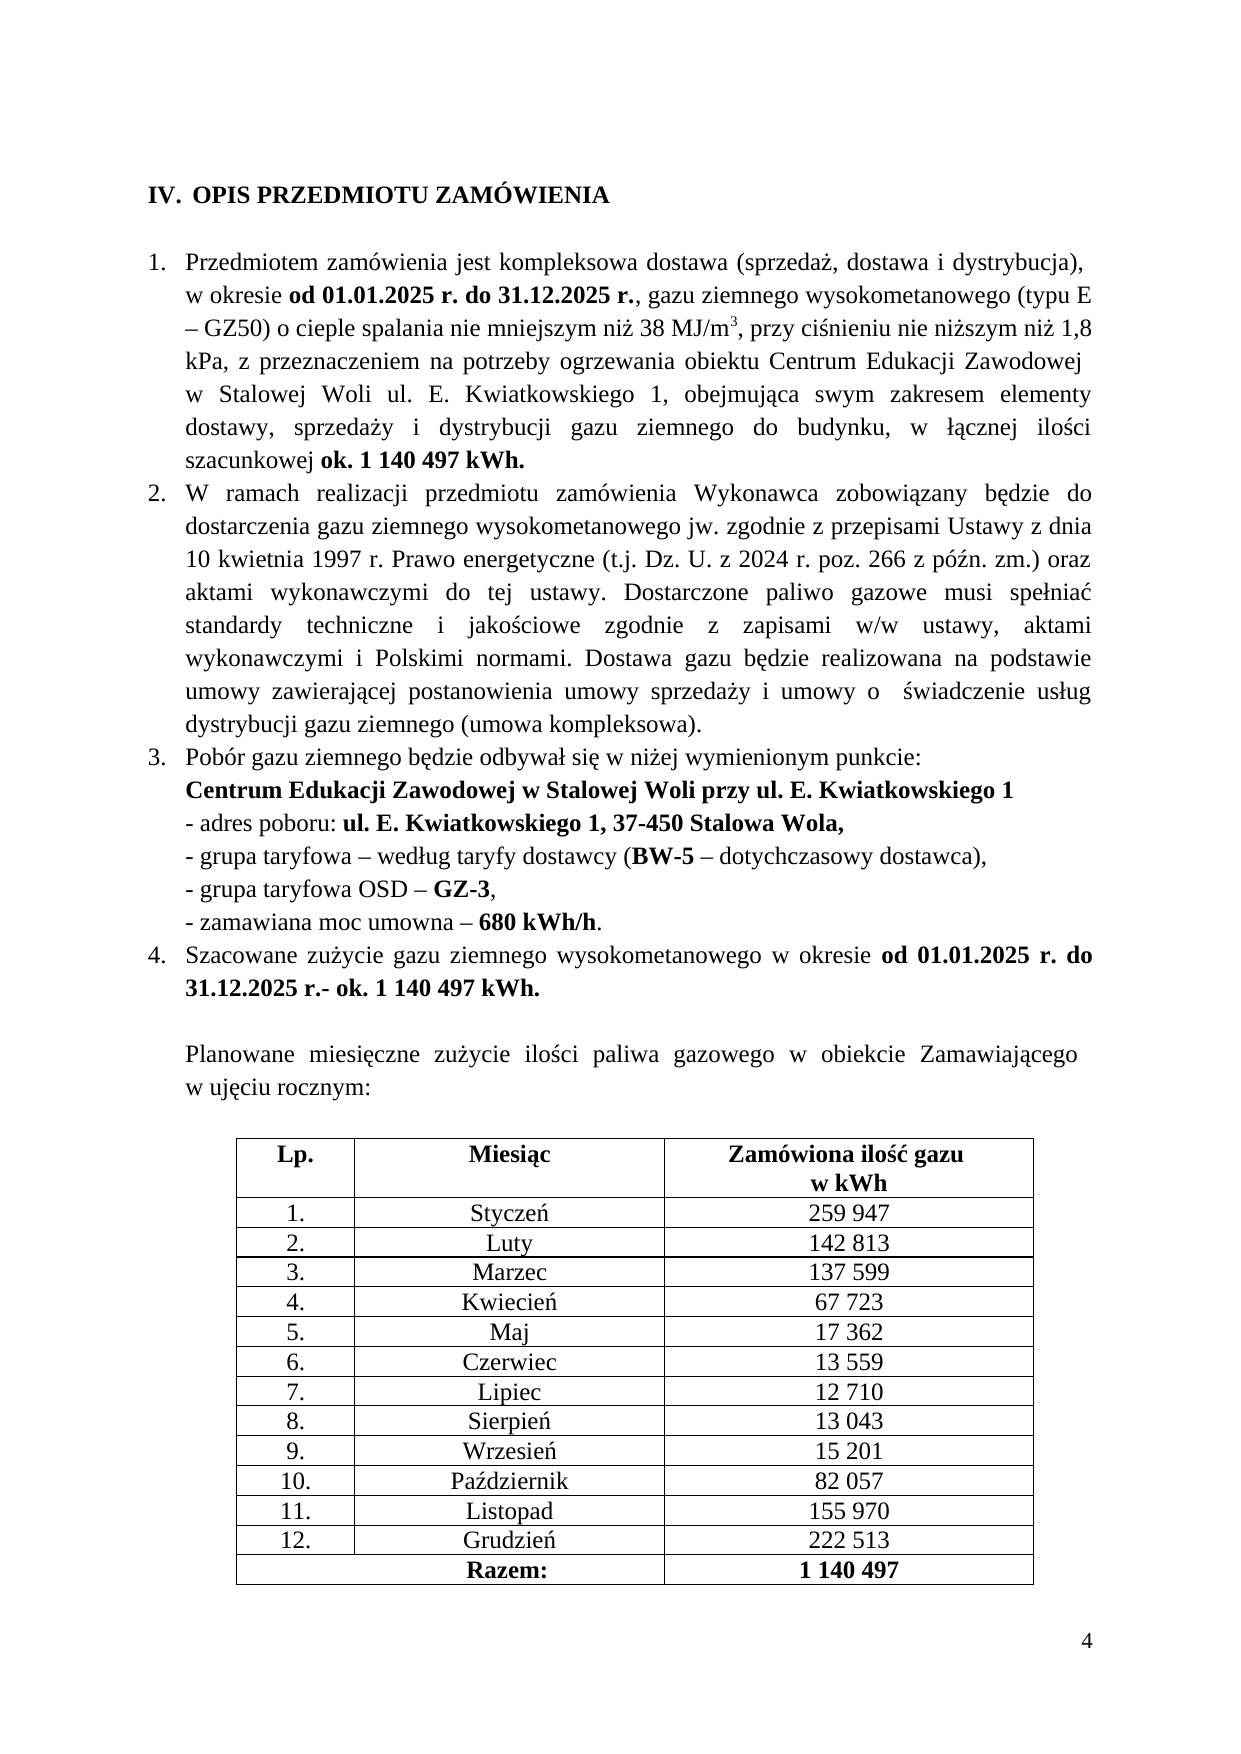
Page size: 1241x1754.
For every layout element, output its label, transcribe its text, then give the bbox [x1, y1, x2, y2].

table_cell 67 723 [665, 1287, 1033, 1316]
table_cell Czerwiec [355, 1347, 664, 1376]
table_cell 137 599 [665, 1258, 1033, 1286]
table_cell 2. [237, 1228, 354, 1256]
table_header Miesiąc [355, 1139, 664, 1197]
table_cell Marzec [355, 1258, 664, 1286]
table_cell Październik [355, 1466, 664, 1495]
table_header Lp. [237, 1139, 354, 1197]
table_cell Luty [355, 1228, 664, 1256]
table_cell Lipiec [355, 1377, 664, 1405]
table_cell Sierpień [355, 1406, 664, 1435]
list Centrum Edukacji Zawodowej w Stalowej Woli przy ul. E. Kwiatkowskiego 1 [185, 775, 1093, 804]
table_cell Razem: [237, 1555, 664, 1584]
list Przedmiotem zamówienia jest kompleksowa dostawa (sprzedaż, dostawa i dystrybucja), w okresie od 01.01.2025 r. do 31.12.2025 r., gazu ziemnego wysokometanowego (typu E – GZ50) o cieple spalania nie mniejszym niż 38 MJ/m3, przy ciśnieniu nie niższym niż 1,8 kPa, z przeznaczeniem na potrzeby ogrzewania obiektu Centrum Edukacji Zawodowej w Stalowej Woli ul. E. Kwiatkowskiego 1, obejmująca swym zakresem elementy dostawy, sprzedaży i dystrybucji gazu ziemnego do budynku, w łącznej ilości szacunkowej ok. 1 140 497 kWh. [148, 247, 1093, 473]
table_cell 11. [237, 1496, 354, 1524]
table_cell Grudzień [355, 1526, 664, 1554]
list OPIS PRZEDMIOTU ZAMÓWIENIA [148, 181, 1093, 209]
table_cell Kwiecień [355, 1287, 664, 1316]
list - adres poboru: ul. E. Kwiatkowskiego 1, 37-450 Stalowa Wola, [185, 808, 1093, 837]
table_cell 8. [237, 1406, 354, 1435]
table_cell 155 970 [665, 1496, 1033, 1524]
table_cell 5. [237, 1317, 354, 1346]
table_cell 6. [237, 1347, 354, 1376]
list Szacowane zużycie gazu ziemnego wysokometanowego w okresie od 01.01.2025 r. do 31.12.2025 r.- ok. 1 140 497 kWh. [148, 940, 1093, 1002]
table_cell 13 043 [665, 1406, 1033, 1435]
table_cell 15 201 [665, 1436, 1033, 1465]
table_cell 222 513 [665, 1526, 1033, 1554]
table_cell 259 947 [665, 1198, 1033, 1227]
table_cell 17 362 [665, 1317, 1033, 1346]
list Planowane miesięczne zużycie ilości paliwa gazowego w obiekcie Zamawiającego w ujęciu rocznym: [185, 1039, 1093, 1101]
table_cell Wrzesień [355, 1436, 664, 1465]
table_cell 1 140 497 [665, 1555, 1033, 1584]
table_cell 9. [237, 1436, 354, 1465]
table_cell 13 559 [665, 1347, 1033, 1376]
table_cell 10. [237, 1466, 354, 1495]
list Pobór gazu ziemnego będzie odbywał się w niżej wymienionym punkcie: [148, 742, 1093, 771]
table_cell Maj [355, 1317, 664, 1346]
table_cell Listopad [355, 1496, 664, 1524]
table_cell 1. [237, 1198, 354, 1227]
table_cell 12 710 [665, 1377, 1033, 1405]
table_cell 12. [237, 1526, 354, 1554]
table_cell 7. [237, 1377, 354, 1405]
list - grupa taryfowa – według taryfy dostawcy (BW-5 – dotychczasowy dostawca), [185, 841, 1093, 870]
list - zamawiana moc umowna – 680 kWh/h. [185, 907, 1093, 936]
table_cell 4. [237, 1287, 354, 1316]
table_cell 82 057 [665, 1466, 1033, 1495]
table_cell 3. [237, 1258, 354, 1286]
table_cell Styczeń [355, 1198, 664, 1227]
table_header Zamówiona ilość gazu w kWh [665, 1139, 1033, 1197]
list W ramach realizacji przedmiotu zamówienia Wykonawca zobowiązany będzie do dostarczenia gazu ziemnego wysokometanowego jw. zgodnie z przepisami Ustawy z dnia 10 kwietnia 1997 r. Prawo energetyczne (t.j. Dz. U. z 2024 r. poz. 266 z późn. zm.) oraz aktami wykonawczymi do tej ustawy. Dostarczone paliwo gazowe musi spełniać standardy techniczne i jakościowe zgodnie z zapisami w/w ustawy, aktami wykonawczymi i Polskimi normami. Dostawa gazu będzie realizowana na podstawie umowy zawierającej postanowienia umowy sprzedaży i umowy o świadczenie usług dystrybucji gazu ziemnego (umowa kompleksowa). [148, 478, 1093, 738]
table_cell 142 813 [665, 1228, 1033, 1256]
list - grupa taryfowa OSD – GZ-3, [185, 874, 1093, 903]
